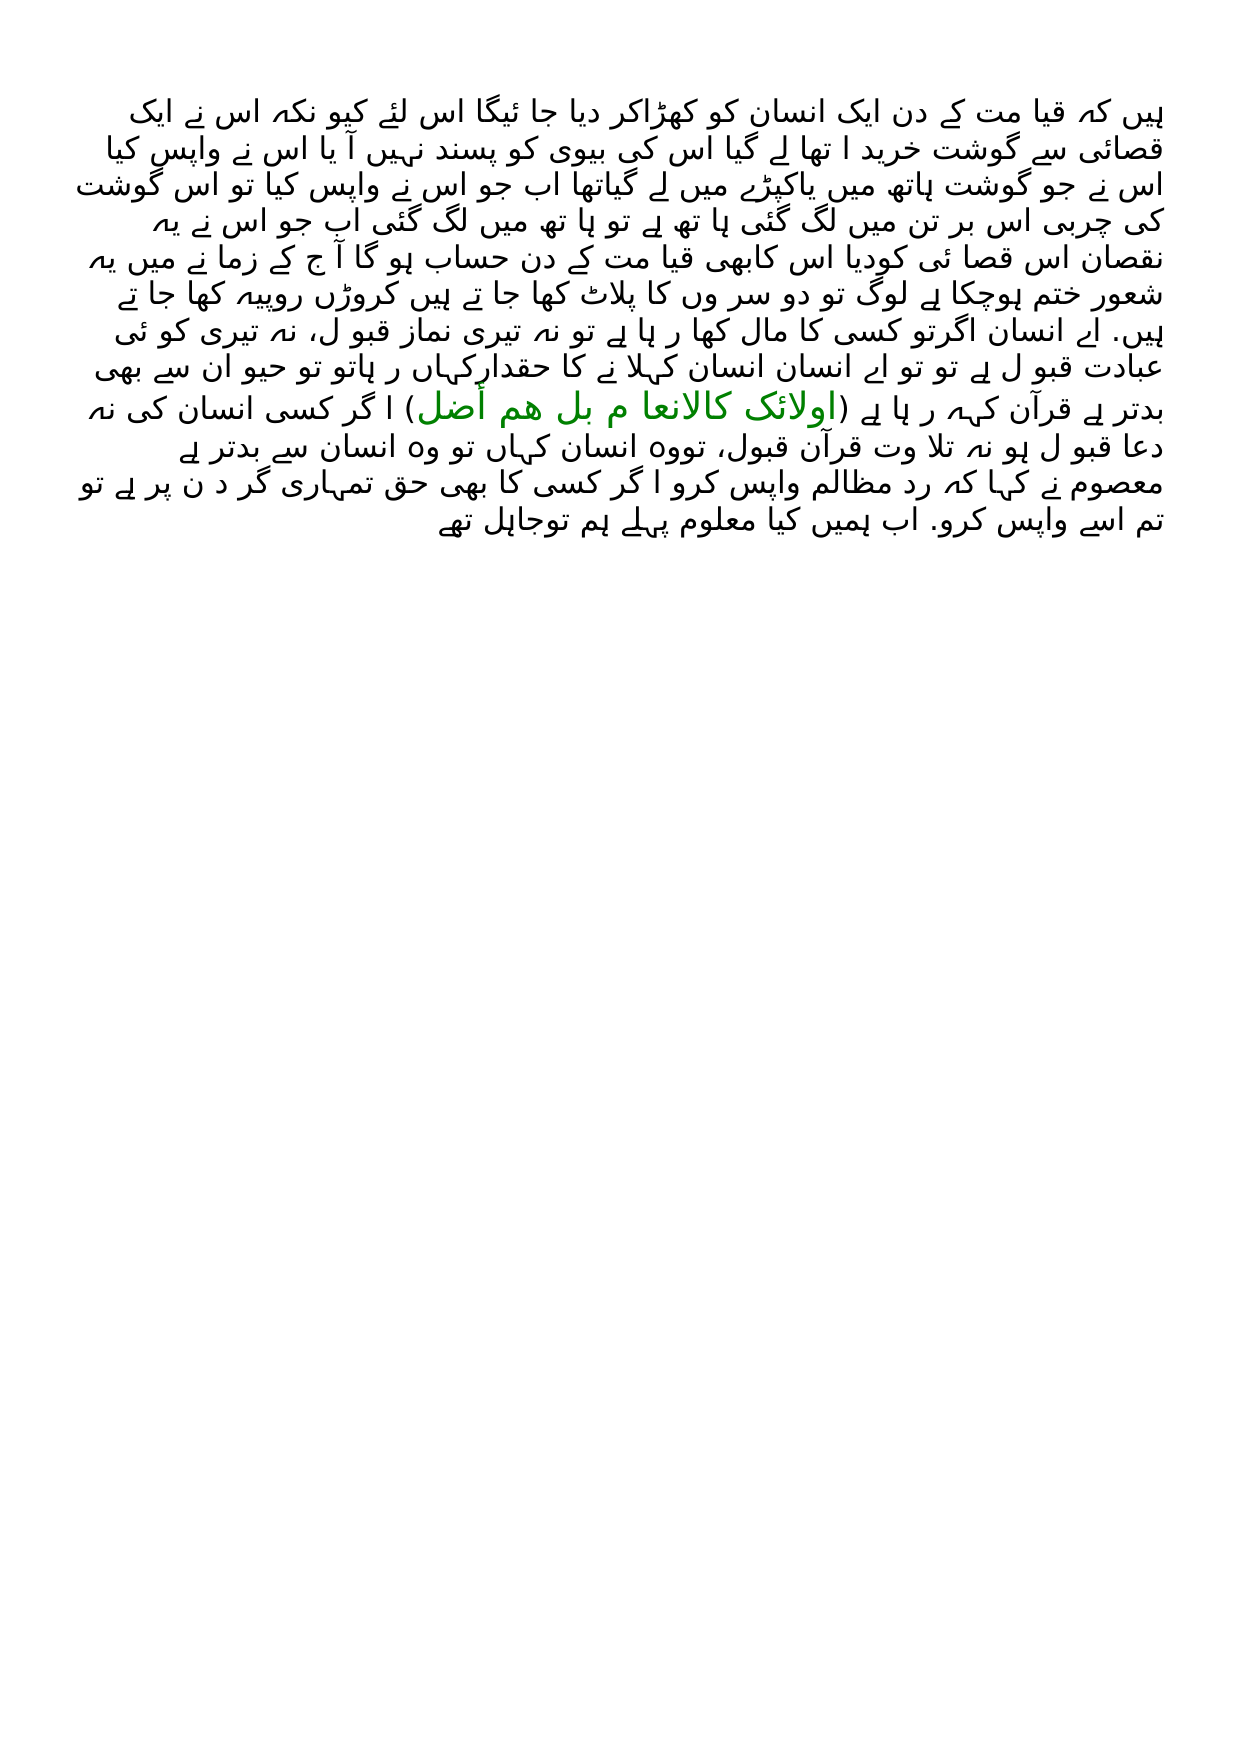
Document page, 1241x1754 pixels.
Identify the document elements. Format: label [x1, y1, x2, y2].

text [75, 94, 1165, 537]
